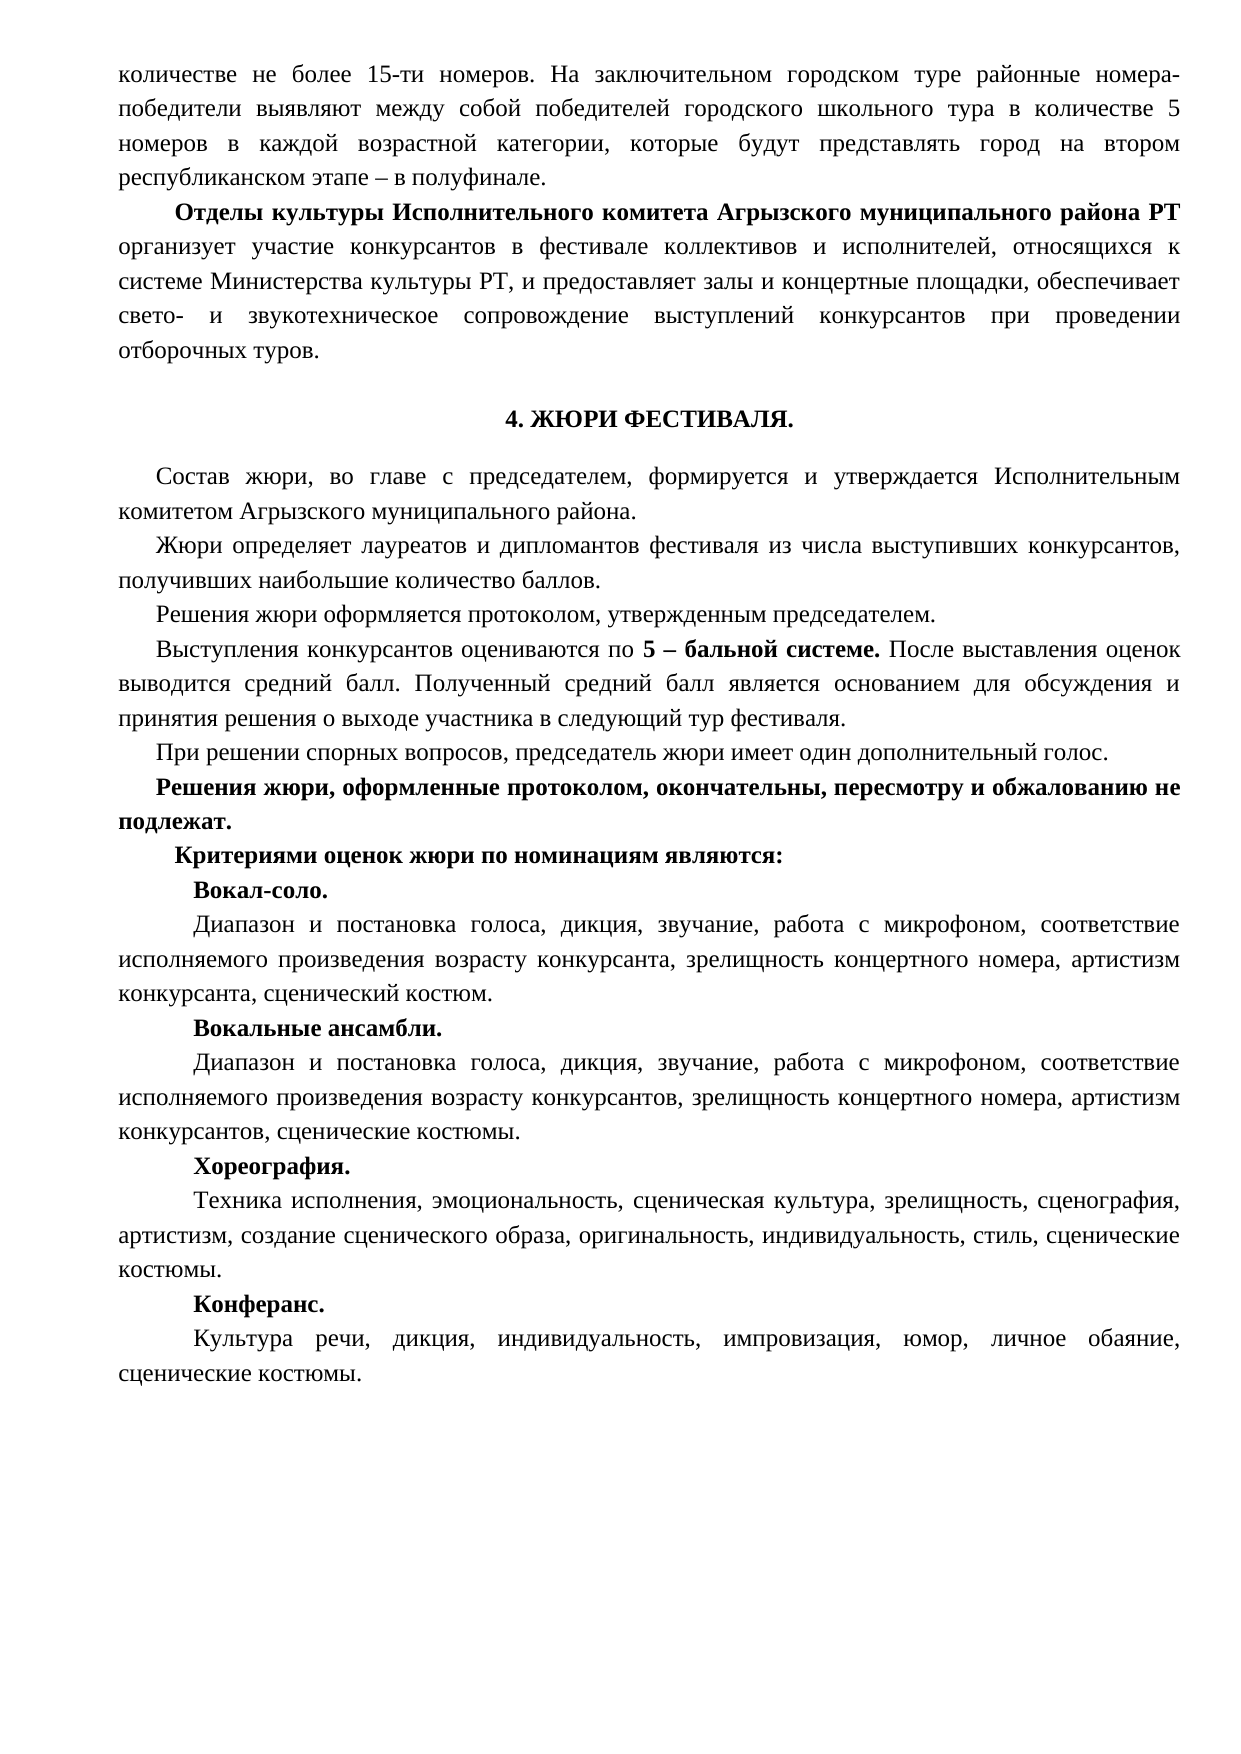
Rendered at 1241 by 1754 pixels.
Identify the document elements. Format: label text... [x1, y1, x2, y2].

text Отделы культуры Исполнительного комитета Агрызского муниципального района РТ организует участие конкурсантов в фестивале коллективов и исполнителей, относящихся к системе Министерства культуры РТ, и предоставляет залы и концертные площадки, обеспечивает свето- и звукотехническое сопровождение выступлений конкурсантов при проведении отборочных туров. [118, 197, 1181, 364]
list При решении спорных вопросов, председатель жюри имеет один дополнительный голос. [118, 737, 1181, 766]
text 4. ЖЮРИ ФЕСТИВАЛЯ. [118, 404, 1181, 433]
text Хореография. [118, 1151, 1181, 1179]
text Техника исполнения, эмоциональность, сценическая культура, зрелищность, сценография, артистизм, создание сценического образа, оригинальность, индивидуальность, стиль, сценические костюмы. [118, 1185, 1181, 1283]
text Критериями оценок жюри по номинациям являются: [118, 841, 1181, 869]
text Конферанс. [118, 1289, 1181, 1317]
list Жюри определяет лауреатов и дипломантов фестиваля из числа выступивших конкурсантов, получивших наибольшие количество баллов. [118, 530, 1181, 593]
text Диапазон и постановка голоса, дикция, звучание, работа с микрофоном, соответствие исполняемого произведения возрасту конкурсантов, зрелищность концертного номера, артистизм конкурсантов, сценические костюмы. [118, 1047, 1181, 1145]
list Решения жюри оформляется протоколом, утвержденным председателем. [118, 599, 1181, 628]
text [118, 59, 1181, 191]
list Выступления конкурсантов оцениваются по 5 – бальной системе. После выставления оценок выводится средний балл. Полученный средний балл является основанием для обсуждения и принятия решения о выходе участника в следующий тур фестиваля. [118, 634, 1181, 731]
text Культура речи, дикция, индивидуальность, импровизация, юмор, личное обаяние, сценические костюмы. [118, 1323, 1181, 1386]
list Состав жюри, во главе с председателем, формируется и утверждается Исполнительным комитетом Агрызского муниципального района. [118, 461, 1181, 524]
list Решения жюри, оформленные протоколом, окончательны, пересмотру и обжалованию не подлежат. [118, 772, 1181, 835]
text Вокал-соло. [118, 875, 1181, 904]
text Диапазон и постановка голоса, дикция, звучание, работа с микрофоном, соответствие исполняемого произведения возрасту конкурсанта, зрелищность концертного номера, артистизм конкурсанта, сценический костюм. [118, 909, 1181, 1007]
text Вокальные ансамбли. [118, 1013, 1181, 1042]
